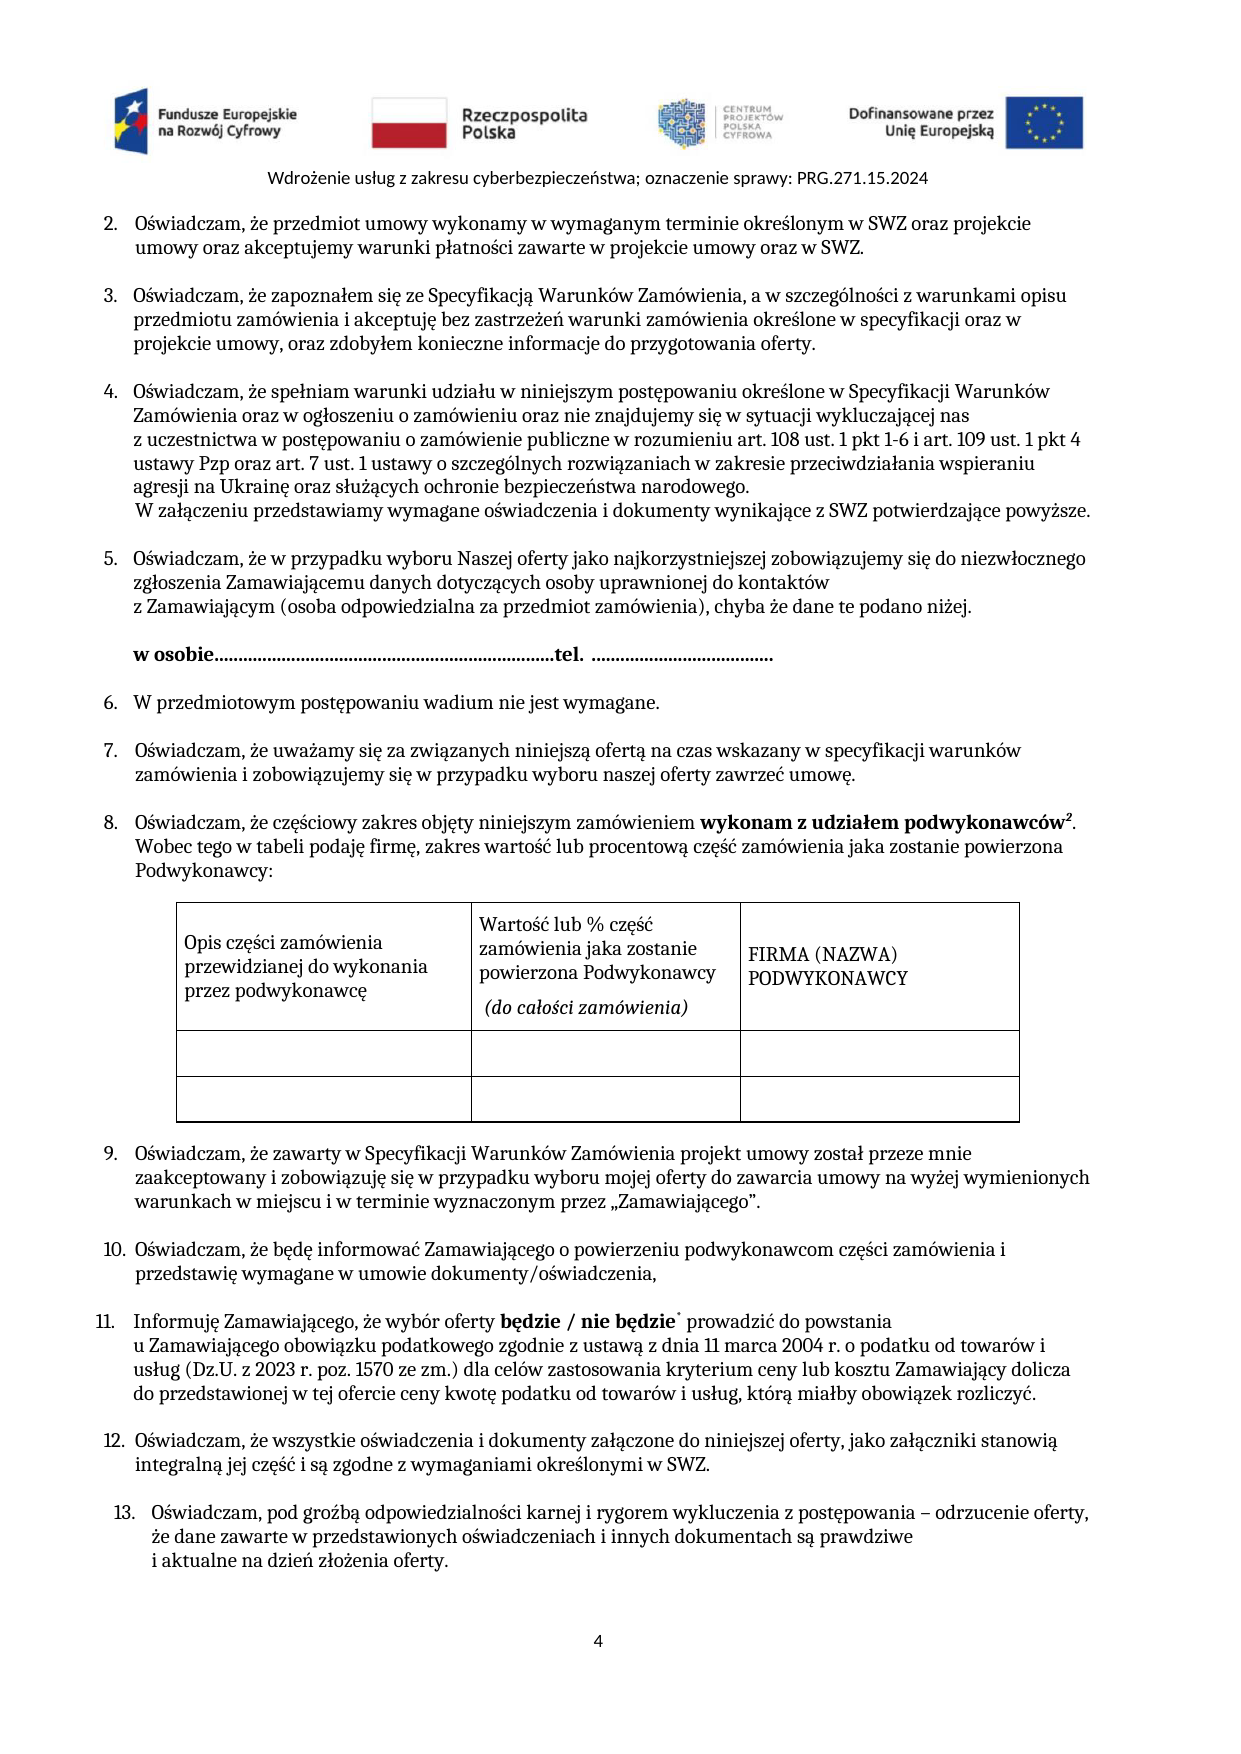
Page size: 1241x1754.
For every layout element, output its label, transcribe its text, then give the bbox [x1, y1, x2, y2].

list Oświadczam, że spełniam warunki udziału w niniejszym postępowaniu określone w Specyfikacji Warunków Zamówienia oraz w ogłoszeniu o zamówieniu oraz nie znajdujemy się w sytuacji wykluczającej nas z uczestnictwa w postępowaniu o zamówienie publiczne w rozumieniu art. 108 ust. 1 pkt 1-6 i art. 109 ust. 1 pkt 4 ustawy Pzp oraz art. 7 ust. 1 ustawy o szczególnych rozwiązaniach w zakresie przeciwdziałania wspieraniu agresji na Ukrainę oraz służących ochronie bezpieczeństwa narodowego. [103, 379, 1092, 499]
list Oświadczam, że będę informować Zamawiającego o powierzeniu podwykonawcom części zamówienia i przedstawię wymagane w umowie dokumenty/oświadczenia, [103, 1237, 1092, 1285]
list W przedmiotowym postępowaniu wadium nie jest wymagane. [103, 691, 1092, 715]
table_header Opis części zamówienia przewidzianej do wykonania przez podwykonawcę [177, 903, 471, 1030]
table_cell [472, 1077, 740, 1121]
list Oświadczam, że przedmiot umowy wykonamy w wymaganym terminie określonym w SWZ oraz projekcie umowy oraz akceptujemy warunki płatności zawarte w projekcie umowy oraz w SWZ. [103, 212, 1092, 259]
table_header Wartość lub % część zamówienia jaka zostanie powierzona Podwykonawcy (do całości zamówienia) [472, 903, 740, 1030]
list Oświadczam, że zawarty w Specyfikacji Warunków Zamówienia projekt umowy został przeze mnie zaakceptowany i zobowiązuję się w przypadku wyboru mojej oferty do zawarcia umowy na wyżej wymienionych warunkach w miejscu i w terminie wyznaczonym przez „Zamawiającego”. [103, 1142, 1092, 1213]
table_cell [177, 1031, 471, 1076]
table_cell [177, 1077, 471, 1121]
list Oświadczam, że w przypadku wyboru Naszej oferty jako najkorzystniejszej zobowiązujemy się do niezwłocznego zgłoszenia Zamawiającemu danych dotyczących osoby uprawnionej do kontaktów z Zamawiającym (osoba odpowiedzialna za przedmiot zamówienia), chyba że dane te podano niżej. [103, 547, 1092, 619]
table_cell [472, 1031, 740, 1076]
list Oświadczam, że częściowy zakres objęty niniejszym zamówieniem wykonam z udziałem podwykonawców2. Wobec tego w tabeli podaję firmę, zakres wartość lub procentową część zamówienia jaka zostanie powierzona Podwykonawcy: [103, 811, 1092, 882]
list Informuję Zamawiającego, że wybór oferty będzie / nie będzie* prowadzić do powstania u Zamawiającego obowiązku podatkowego zgodnie z ustawą z dnia 11 marca 2004 r. o podatku od towarów i usług (Dz.U. z 2023 r. poz. 1570 ze zm.) dla celów zastosowania kryterium ceny lub kosztu Zamawiający dolicza do przedstawionej w tej ofercie ceny kwotę podatku od towarów i usług, którą miałby obowiązek rozliczyć. [96, 1309, 1092, 1405]
table_cell [741, 1031, 1019, 1076]
text W załączeniu przedstawiamy wymagane oświadczenia i dokumenty wynikające z SWZ potwierdzające powyższe. [135, 499, 1092, 523]
table_cell [741, 1077, 1019, 1121]
table_header FIRMA (NAZWA) PODWYKONAWCY [741, 903, 1019, 1030]
list Oświadczam, że uważamy się za związanych niniejszą ofertą na czas wskazany w specyfikacji warunków zamówienia i zobowiązujemy się w przypadku wyboru naszej oferty zawrzeć umowę. [103, 739, 1092, 787]
text w osobie.......................................................................tel. ...................................... [103, 643, 1092, 667]
list Oświadczam, pod groźbą odpowiedzialności karnej i rygorem wykluczenia z postępowania – odrzucenie oferty, że dane zawarte w przedstawionych oświadczeniach i innych dokumentach są prawdziwe i aktualne na dzień złożenia oferty. [114, 1501, 1092, 1573]
list Oświadczam, że wszystkie oświadczenia i dokumenty załączone do niniejszej oferty, jako załączniki stanowią integralną jej część i są zgodne z wymaganiami określonymi w SWZ. [103, 1429, 1092, 1477]
list Oświadczam, że zapoznałem się ze Specyfikacją Warunków Zamówienia, a w szczególności z warunkami opisu przedmiotu zamówienia i akceptuję bez zastrzeżeń warunki zamówienia określone w specyfikacji oraz w projekcie umowy, oraz zdobyłem konieczne informacje do przygotowania oferty. [103, 283, 1092, 355]
